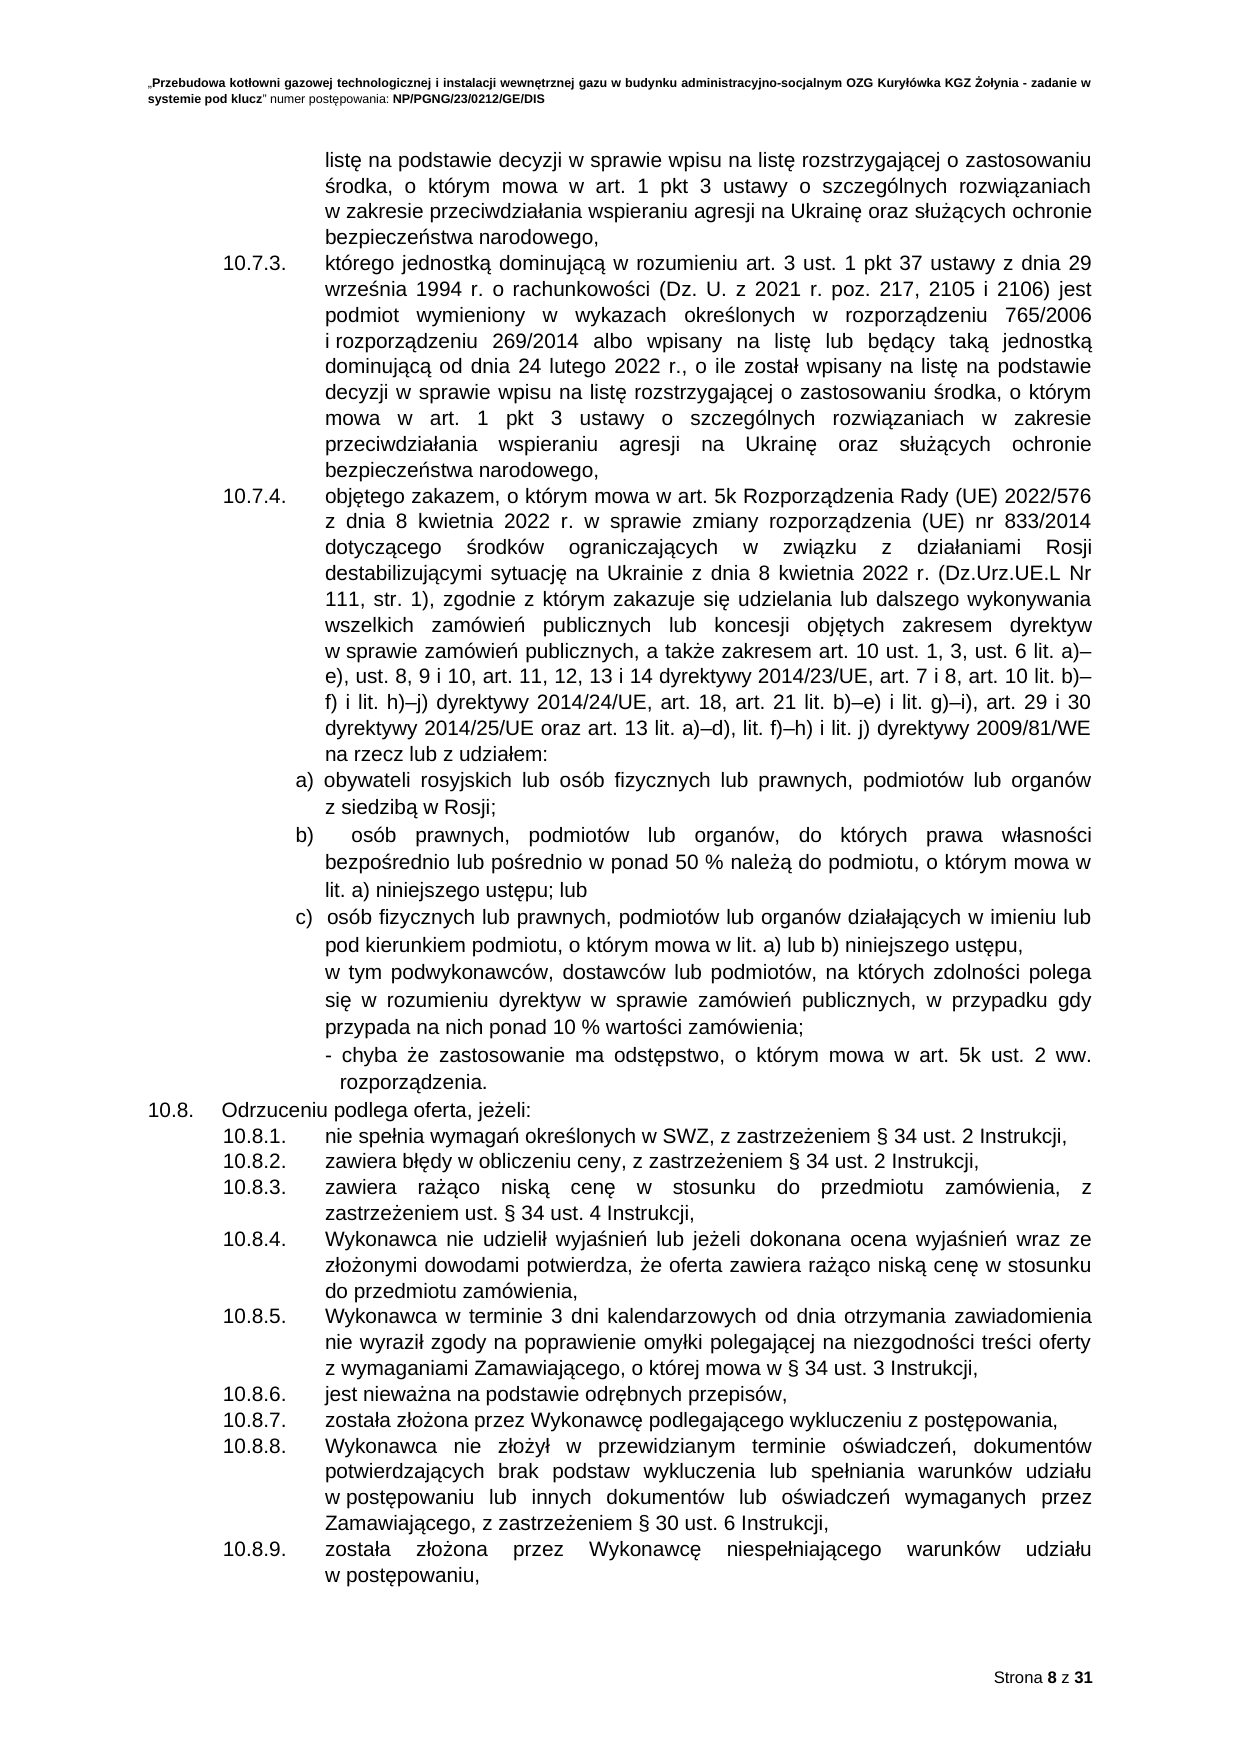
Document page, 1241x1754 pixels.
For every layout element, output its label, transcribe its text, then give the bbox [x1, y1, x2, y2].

text objętego zakazem, o którym mowa w art. 5k Rozporządzenia Rady (UE) 2022/576 z dnia 8 kwietnia 2022 r. w sprawie zmiany rozporządzenia (UE) nr 833/2014 dotyczącego środków ograniczających w związku z działaniami Rosji destabilizującymi sytuację na Ukrainie z dnia 8 kwietnia 2022 r. (Dz.Urz.UE.L Nr 111, str. 1), zgodnie z którym zakazuje się udzielania lub dalszego wykonywania wszelkich zamówień publicznych lub koncesji objętych zakresem dyrektyw w sprawie zamówień publicznych, a także zakresem art. 10 ust. 1, 3, ust. 6 lit. a)–e), ust. 8, 9 i 10, art. 11, 12, 13 i 14 dyrektywy 2014/23/UE, art. 7 i 8, art. 10 lit. b)–f) i lit. h)–j) dyrektywy 2014/24/UE, art. 18, art. 21 lit. b)–e) i lit. g)–i), art. 29 i 30 dyrektywy 2014/25/UE oraz art. 13 lit. a)–d), lit. f)–h) i lit. j) dyrektywy 2009/81/WE na rzecz lub z udziałem: [223, 483, 1093, 766]
list b) osób prawnych, podmiotów lub organów, do których prawa własności bezpośrednio lub pośrednio w ponad 50 % należą do podmiotu, o którym mowa w lit. a) niniejszego ustępu; lub [295, 823, 1093, 902]
list c) osób fizycznych lub prawnych, podmiotów lub organów działających w imieniu lub pod kierunkiem podmiotu, o którym mowa w lit. a) lub b) niniejszego ustępu, [295, 905, 1093, 957]
list a) obywateli rosyjskich lub osób fizycznych lub prawnych, podmiotów lub organów z siedzibą w Rosji; [295, 768, 1093, 819]
text nie spełnia wymagań określonych w SWZ, z zastrzeżeniem § 34 ust. 2 Instrukcji, [223, 1123, 1093, 1147]
text zawiera błędy w obliczeniu ceny, z zastrzeżeniem § 34 ust. 2 Instrukcji, [223, 1149, 1093, 1173]
text Odrzuceniu podlega oferta, jeżeli: [148, 1098, 1093, 1122]
text jest nieważna na podstawie odrębnych przepisów, [223, 1382, 1093, 1406]
text Wykonawca nie złożył w przewidzianym terminie oświadczeń, dokumentów potwierdzających brak podstaw wykluczenia lub spełniania warunków udziału w postępowaniu lub innych dokumentów lub oświadczeń wymaganych przez Zamawiającego, z zastrzeżeniem § 30 ust. 6 Instrukcji, [223, 1433, 1093, 1535]
text zawiera rażąco niską cenę w stosunku do przedmiotu zamówienia, z zastrzeżeniem ust. § 34 ust. 4 Instrukcji, [223, 1175, 1093, 1225]
list w tym podwykonawców, dostawców lub podmiotów, na których zdolności polega się w rozumieniu dyrektyw w sprawie zamówień publicznych, w przypadku gdy przypada na nich ponad 10 % wartości zamówienia; [325, 960, 1093, 1039]
list - chyba że zastosowanie ma odstępstwo, o którym mowa w art. 5k ust. 2 ww. rozporządzenia. [325, 1043, 1093, 1094]
text którego jednostką dominującą w rozumieniu art. 3 ust. 1 pkt 37 ustawy z dnia 29 września 1994 r. o rachunkowości (Dz. U. z 2021 r. poz. 217, 2105 i 2106) jest podmiot wymieniony w wykazach określonych w rozporządzeniu 765/2006 i rozporządzeniu 269/2014 albo wpisany na listę lub będący taką jednostką dominującą od dnia 24 lutego 2022 r., o ile został wpisany na listę na podstawie decyzji w sprawie wpisu na listę rozstrzygającej o zastosowaniu środka, o którym mowa w art. 1 pkt 3 ustawy o szczególnych rozwiązaniach w zakresie przeciwdziałania wspieraniu agresji na Ukrainę oraz służących ochronie bezpieczeństwa narodowego, [223, 251, 1093, 482]
text została złożona przez Wykonawcę podlegającego wykluczeniu z postępowania, [223, 1408, 1093, 1432]
text Wykonawca w terminie 3 dni kalendarzowych od dnia otrzymania zawiadomienia nie wyraził zgody na poprawienie omyłki polegającej na niezgodności treści oferty z wymaganiami Zamawiającego, o której mowa w § 34 ust. 3 Instrukcji, [223, 1304, 1093, 1380]
text została złożona przez Wykonawcę niespełniającego warunków udziału w postępowaniu, [223, 1537, 1093, 1587]
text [223, 148, 1093, 249]
text Wykonawca nie udzielił wyjaśnień lub jeżeli dokonana ocena wyjaśnień wraz ze złożonymi dowodami potwierdza, że oferta zawiera rażąco niską cenę w stosunku do przedmiotu zamówienia, [223, 1227, 1093, 1302]
